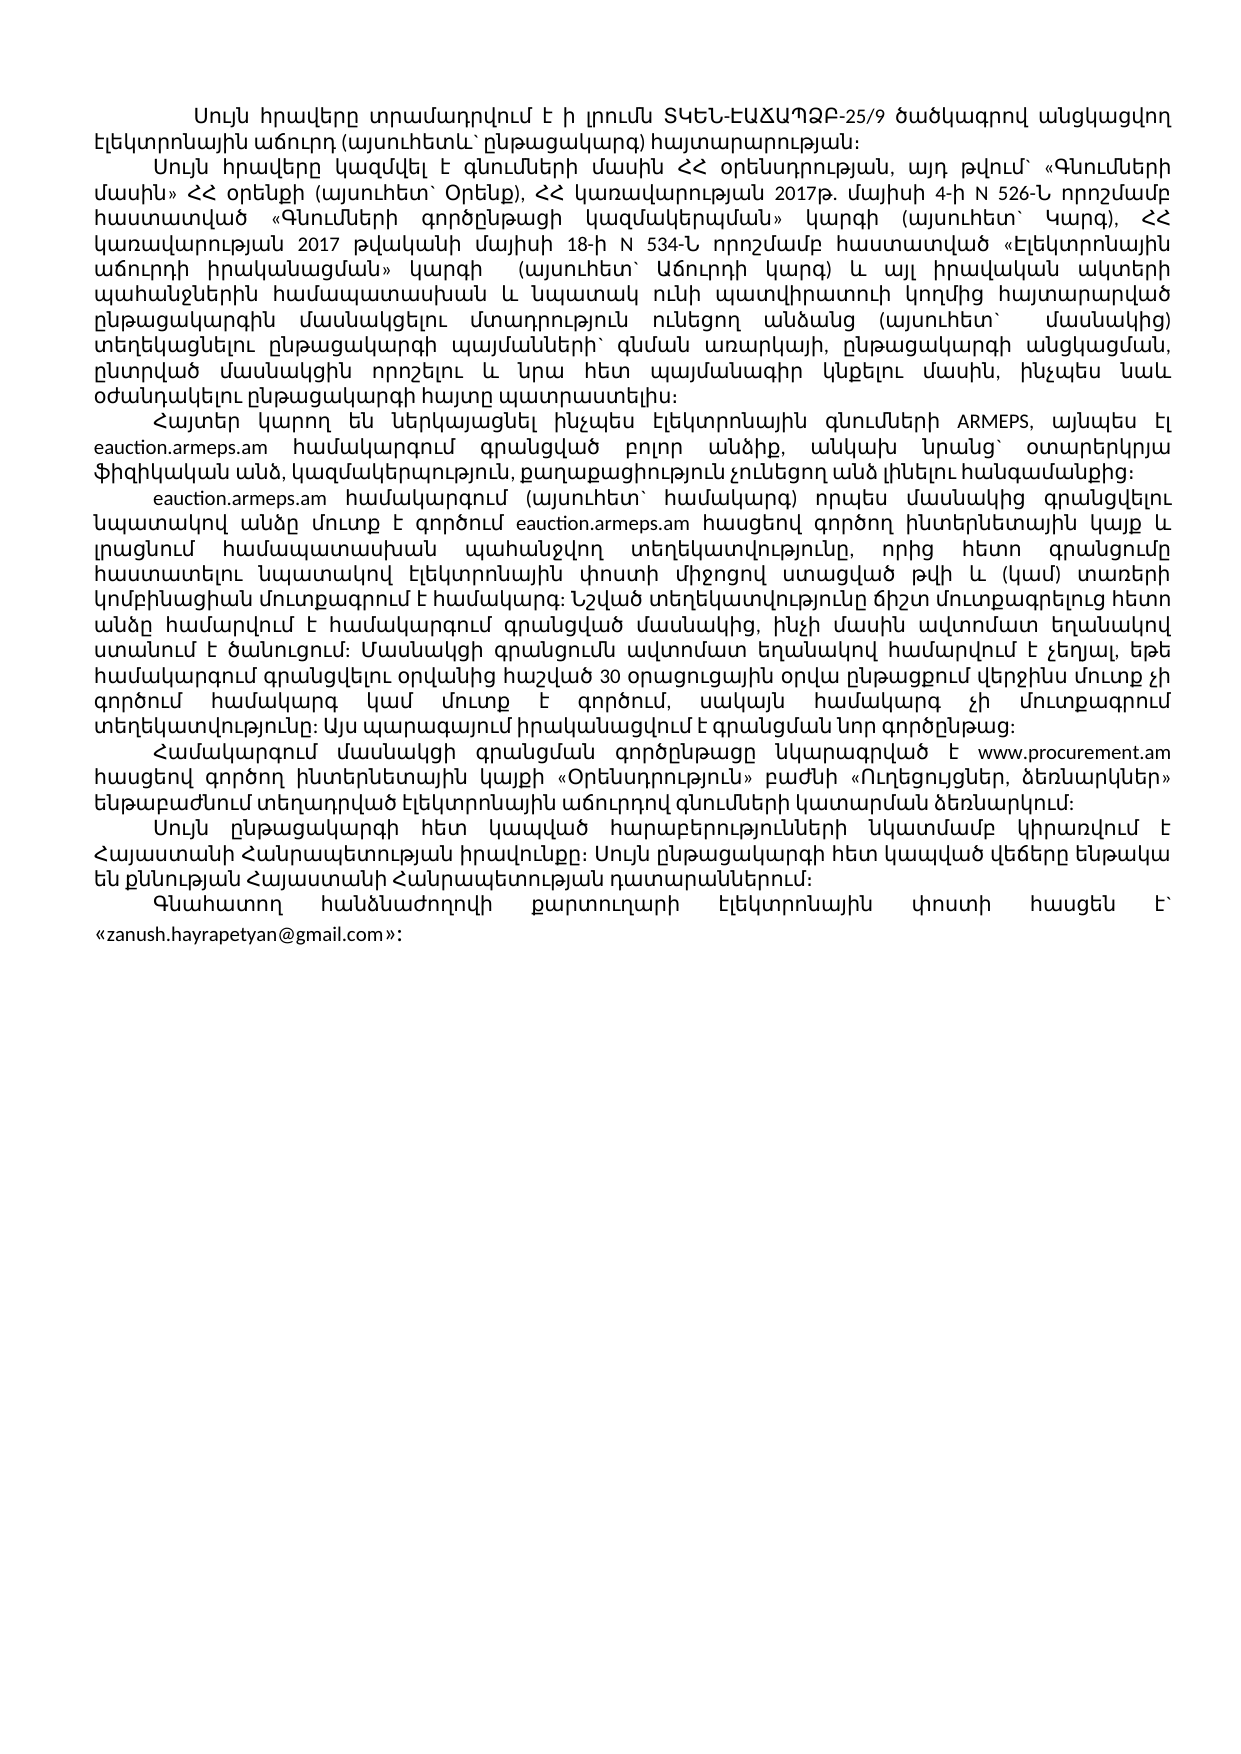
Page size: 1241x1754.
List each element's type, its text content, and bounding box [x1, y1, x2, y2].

text Հայտեր կարող են ներկայացնել ինչպես էլեկտրոնային գնումների ARMEPS, այնպես էլ eauction.armeps.am համակարգում գրանցված բոլոր անձիք, անկախ նրանց` օտարերկրյա ֆիզիկական անձ, կազմակերպություն, քաղաքացիություն չունեցող անձ լինելու հանգամանքից։ [94, 409, 1171, 485]
text Սույն ընթացակարգի հետ կապված հարաբերությունների նկատմամբ կիրառվում է Հայաստանի Հանրապետության իրավունքը։ Սույն ընթացակարգի հետ կապված վեճերը ենթակա են քննության Հայաստանի Հանրապետության դատարաններում։ [94, 815, 1171, 892]
text Գնահատող հանձնաժողովի քարտուղարի էլեկտրոնային փոստի հասցեն է` «zanush.hayrapetyan@gmail.com»: [94, 892, 1171, 948]
text Համակարգում մասնակցի գրանցման գործընթացը նկարագրված է www.procurement.am հասցեով գործող ինտերնետային կայքի «Օրենսդրություն» բաժնի «Ուղեցույցներ, ձեռնարկներ» ենթաբաժնում տեղադրված էլեկտրոնային աճուրդով գնումների կատարման ձեռնարկում: [94, 739, 1171, 815]
text Սույն հրավերը տրամադրվում է ի լրումն ՏԿԵՆ-ԷԱՃԱՊՁԲ-25/9 ծածկագրով անցկացվող էլեկտրոնային աճուրդ (այսուհետև` ընթացակարգ) հայտարարության։ [94, 104, 1171, 154]
text Սույն հրավերը կազմվել է գնումների մասին ՀՀ օրենսդրության, այդ թվում` «Գնումների մասին» ՀՀ օրենքի (այսուհետ` Օրենք), ՀՀ կառավարության 2017թ. մայիսի 4-ի N 526-Ն որոշմամբ հաստատված «Գնումների գործընթացի կազմակերպման» կարգի (այսուհետ` Կարգ), ՀՀ կառավարության 2017 թվականի մայիսի 18-ի N 534-Ն որոշմամբ հաստատված «Էլեկտրոնային աճուրդի իրականացման» կարգի (այսուհետ` Աճուրդի կարգ) և այլ իրավական ակտերի պահանջներին համապատասխան և նպատակ ունի պատվիրատուի կողմից հայտարարված ընթացակարգին մասնակցելու մտադրություն ունեցող անձանց (այսուհետ` մասնակից) տեղեկացնելու ընթացակարգի պայմանների` գնման առարկայի, ընթացակարգի անցկացման, ընտրված մասնակցին որոշելու և նրա հետ պայմանագիր կնքելու մասին, ինչպես նաև օժանդակելու ընթացակարգի հայտը պատրաստելիս։ [94, 154, 1171, 409]
text eauction.armeps.am համակարգում (այսուհետ` համակարգ) որպես մասնակից գրանցվելու նպատակով անձը մուտք է գործում eauction.armeps.am հասցեով գործող ինտերնետային կայք և լրացնում համապատասխան պահանջվող տեղեկատվությունը, որից հետո գրանցումը հաստատելու նպատակով էլեկտրոնային փոստի միջոցով ստացված թվի և (կամ) տառերի կոմբինացիան մուտքագրում է համակարգ: Նշված տեղեկատվությունը ճիշտ մուտքագրելուց հետո անձը համարվում է համակարգում գրանցված մասնակից, ինչի մասին ավտոմատ եղանակով ստանում է ծանուցում: Մասնակցի գրանցումն ավտոմատ եղանակով համարվում է չեղյալ, եթե համակարգում գրանցվելու օրվանից հաշված 30 օրացուցային օրվա ընթացքում վերջինս մուտք չի գործում համակարգ կամ մուտք է գործում, սակայն համակարգ չի մուտքագրում տեղեկատվությունը: Այս պարագայում իրականացվում է գրանցման նոր գործընթաց: [94, 485, 1171, 739]
